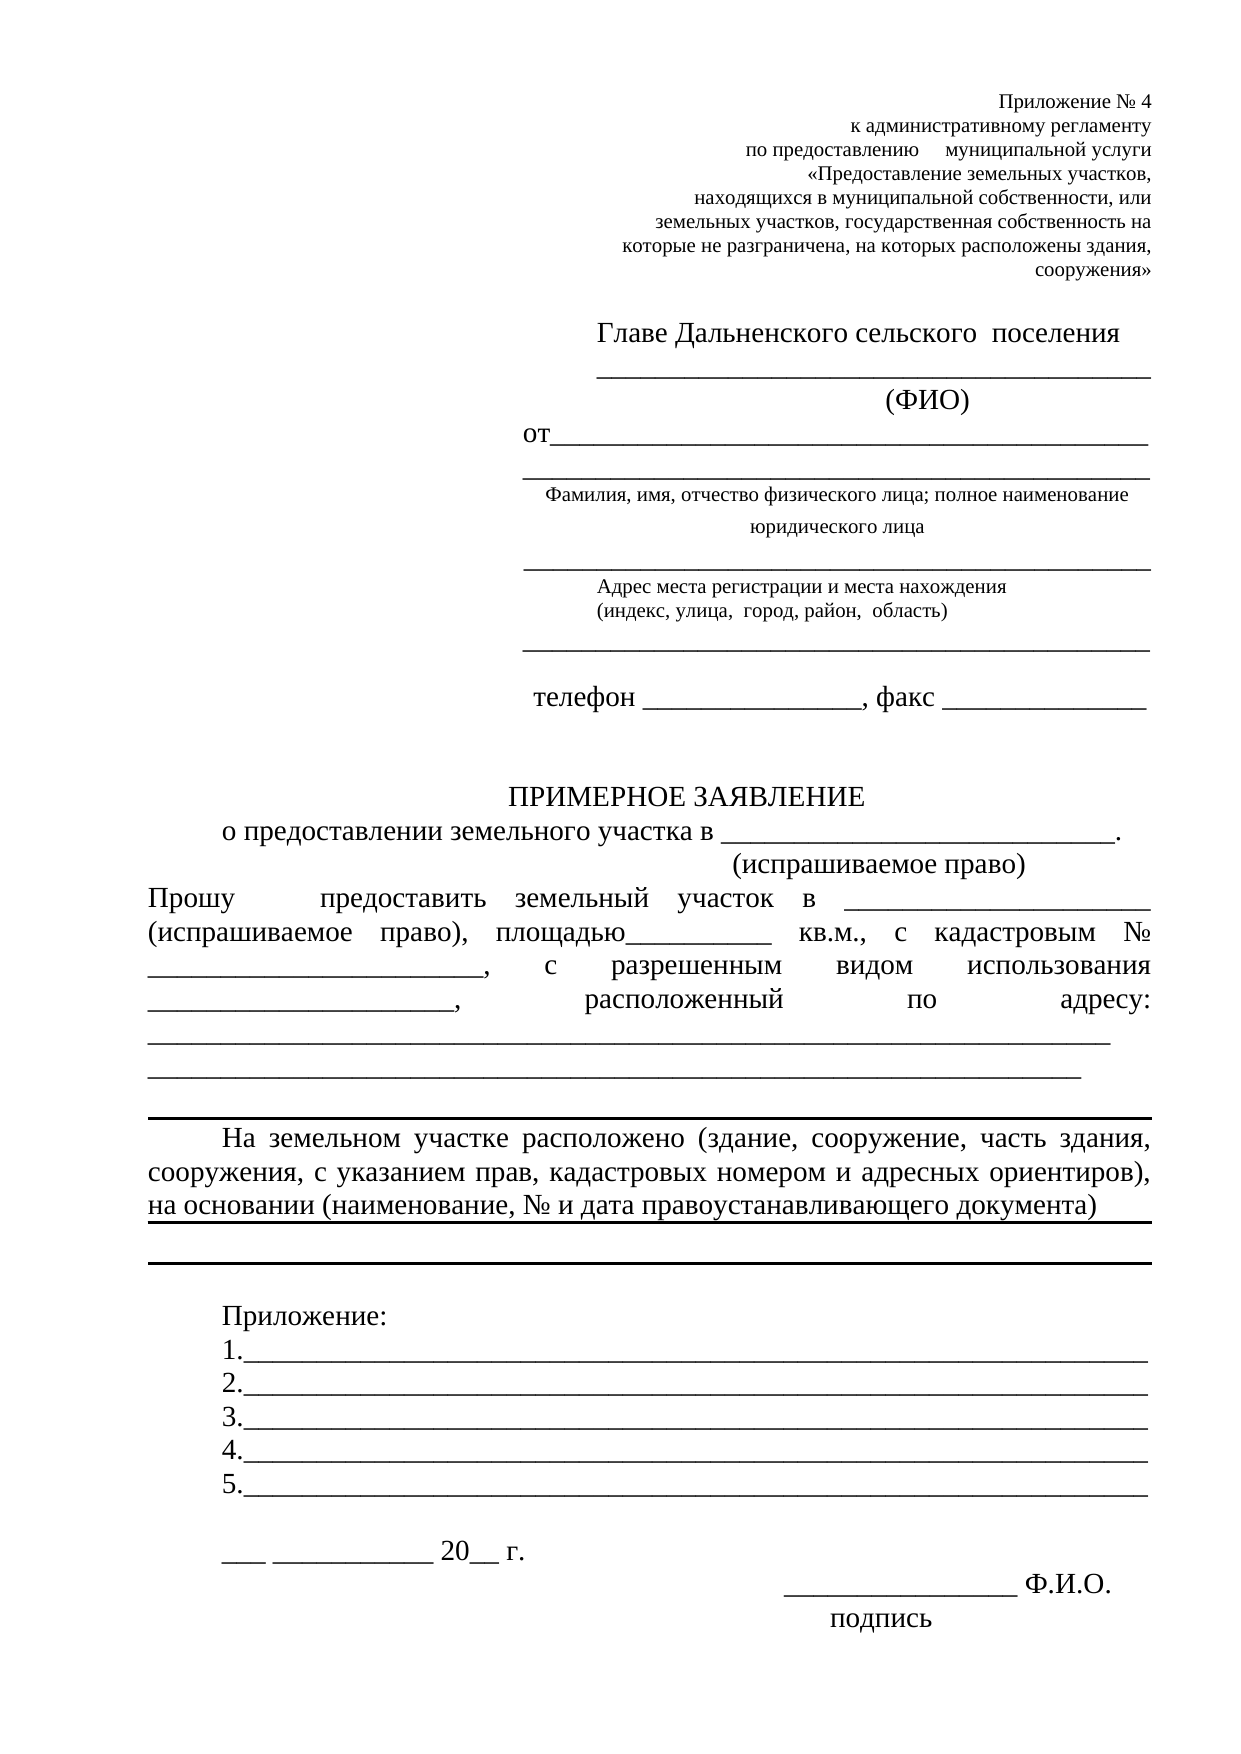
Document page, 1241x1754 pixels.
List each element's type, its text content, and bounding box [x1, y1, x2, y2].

text (ФИО) [148, 382, 1152, 415]
text ________________________________________________________________ [148, 1048, 1152, 1081]
text 2.______________________________________________________________ [148, 1365, 1152, 1399]
text Примерное Заявление [148, 779, 1152, 813]
text о предоставлении земельного участка в ___________________________. [148, 813, 1152, 847]
text Главе Дальненского сельского поселения [523, 315, 1152, 348]
text к административному регламенту [591, 113, 1152, 137]
text ______________________________________ [523, 348, 1152, 382]
text На земельном участке расположено (здание, сооружение, часть здания, сооружения, с указанием прав, кадастровых номером и адресных ориентиров), на основании (наименование, № и дата правоустанавливающего документа) [148, 1120, 1152, 1221]
text 5.______________________________________________________________ [148, 1466, 1152, 1499]
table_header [136, 1533, 628, 1634]
text 4.______________________________________________________________ [148, 1432, 1152, 1466]
text ___________________________________________ [523, 622, 1152, 655]
text (индекс, улица, город, район, область) [523, 598, 1152, 622]
text Фамилия, имя, отчество физического лица; полное наименование юридического лица ___________________________________________ [523, 482, 1152, 573]
text 3.______________________________________________________________ [148, 1399, 1152, 1432]
text 1.______________________________________________________________ [148, 1332, 1152, 1365]
text Приложение № 4 [369, 89, 1152, 113]
text телефон _______________, факс ______________ [148, 679, 1152, 712]
text (испрашиваемое право) [148, 847, 1152, 880]
text находящихся в муниципальной собственности, или земельных участков, государственная собственность на которые не разграничена, на которых расположены здания, сооружения» [591, 185, 1152, 281]
text Прошу предоставить земельный участок в _____________________ (испрашиваемое право), площадью__________ кв.м., с кадастровым № _______________________, с разрешенным видом использования _____________________, расположенный по адресу: __________________________________________________________________ [148, 880, 1152, 1048]
text «Предоставление земельных участков, [591, 161, 1152, 185]
text по предоставлению муниципальной услуги [591, 137, 1152, 161]
text Приложение: [148, 1298, 1152, 1332]
text Адрес места регистрации и места нахождения [523, 573, 1152, 598]
text от____________________________________________________________________________________ [523, 415, 1152, 482]
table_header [628, 1533, 1123, 1634]
